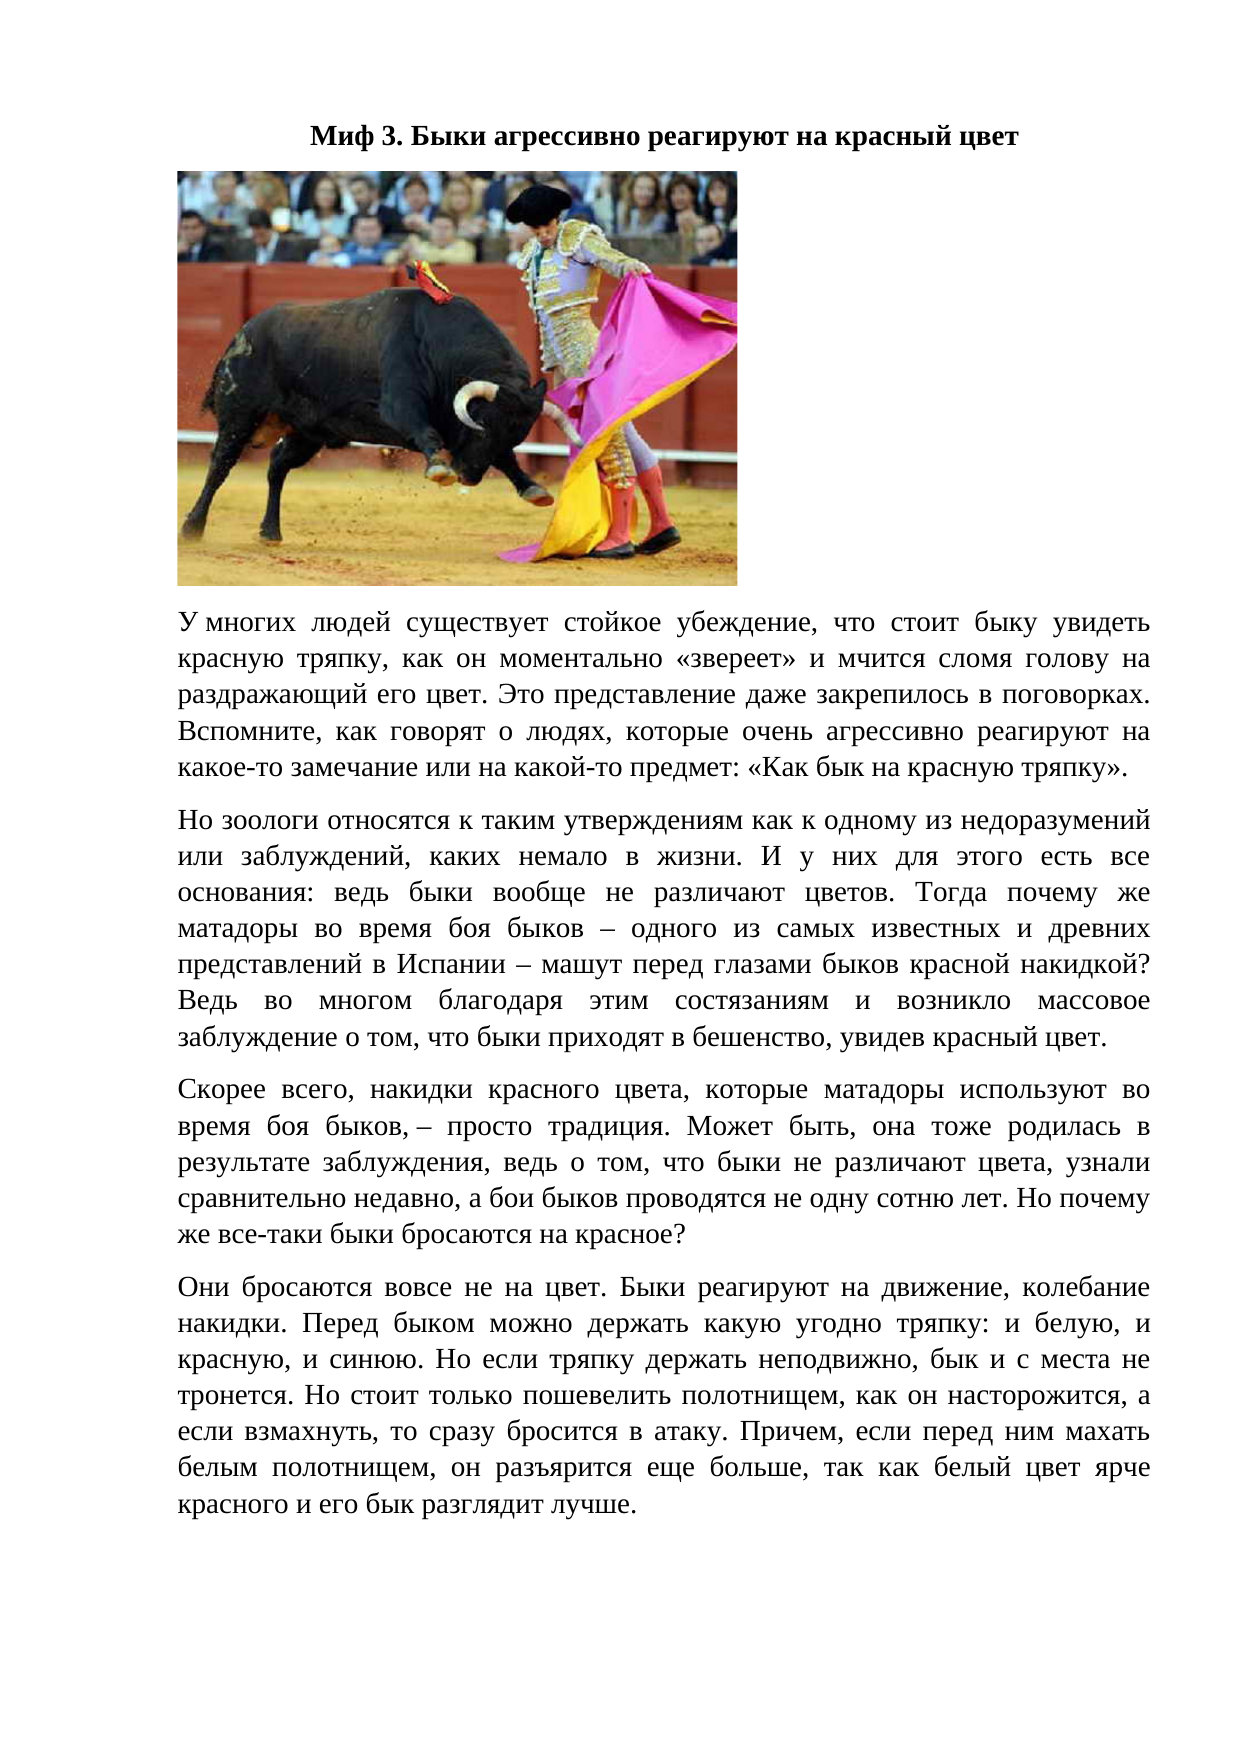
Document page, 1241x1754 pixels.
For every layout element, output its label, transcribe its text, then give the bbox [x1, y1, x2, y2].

text Миф 3. Быки агрессивно реагируют на красный цвет [177, 118, 1152, 152]
text Скорее всего, накидки красного цвета, которые матадоры используют во время боя быков, – просто традиция. Может быть, она тоже родилась в результате заблуждения, ведь о том, что быки не различают цвета, узнали сравнительно недавно, а бои быков проводятся не одну сотню лет. Но почему же все-таки быки бросаются на красное? [177, 1071, 1152, 1249]
text Но зоологи относятся к таким утверждениям как к одному из недоразумений или заблуждений, каких немало в жизни. И у них для этого есть все основания: ведь быки вообще не различают цветов. Тогда почему же матадоры во время боя быков – одного из самых известных и древних представлений в Испании – машут перед глазами быков красной накидкой? Ведь во многом благодаря этим состязаниям и возникло массовое заблуждение о том, что быки приходят в бешенство, увидев красный цвет. [177, 802, 1152, 1052]
text Они бросаются вовсе не на цвет. Быки реагируют на движение, колебание накидки. Перед быком можно держать какую угодно тряпку: и белую, и красную, и синюю. Но если тряпку держать неподвижно, бык и с места не тронется. Но стоит только пошевелить полотнищем, как он насторожится, а если взмахнуть, то сразу бросится в атаку. Причем, если перед ним махать белым полотнищем, он разъярится еще больше, так как белый цвет ярче красного и его бык разглядит лучше. [177, 1269, 1152, 1519]
picture [177, 171, 738, 586]
text У многих людей существует стойкое убеждение, что стоит быку увидеть красную тряпку, как он моментально «звереет» и мчится сломя голову на раздражающий его цвет. Это представление даже закрепилось в поговорках. Вспомните, как говорят о людях, которые очень агрессивно реагируют на какое-то замечание или на какой-то предмет: «Как бык на красную тряпку». [177, 604, 1152, 782]
